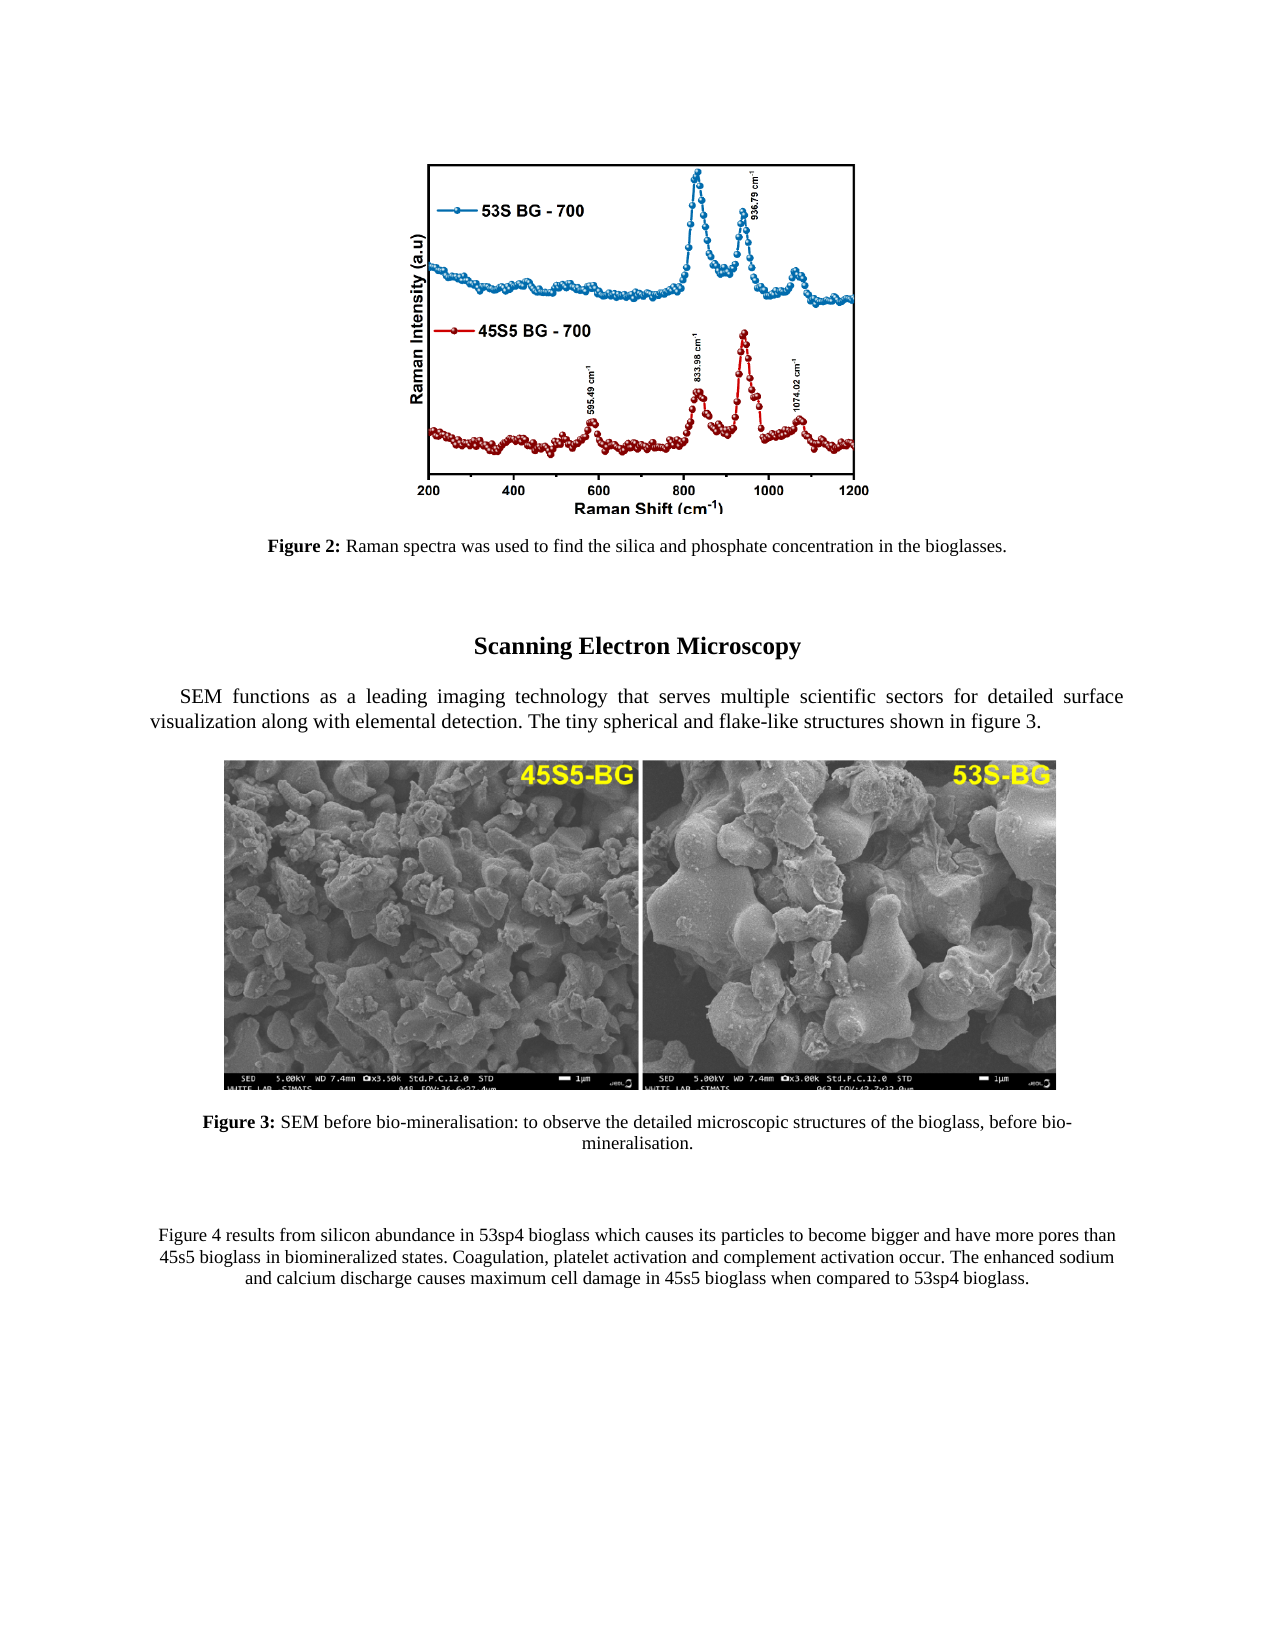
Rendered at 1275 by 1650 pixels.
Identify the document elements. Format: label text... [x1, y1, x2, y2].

picture [218, 753, 1057, 1090]
picture [381, 150, 894, 514]
text Figure 4 results from silicon abundance in 53sp4 bioglass which causes its particles to become bigger and have more pores than 45s5 bioglass in biomineralized states. Coagulation, platelet activation and complement activation occur. The enhanced sodium and calcium discharge causes maximum cell damage in 45s5 bioglass when compared to 53sp4 bioglass. [150, 1224, 1125, 1289]
text SEM functions as a leading imaging technology that serves multiple scientific sectors for detailed surface visualization along with elemental detection. The tiny spherical and flake-like structures shown in figure 3. [150, 684, 1125, 733]
text Figure 2: Raman spectra was used to find the silica and phosphate concentration in the bioglasses. [150, 534, 1125, 556]
text Figure 3: SEM before bio-mineralisation: to observe the detailed microscopic structures of the bioglass, before bio-mineralisation. [150, 1111, 1125, 1154]
subtitle Scanning Electron Microscopy [150, 631, 1125, 659]
